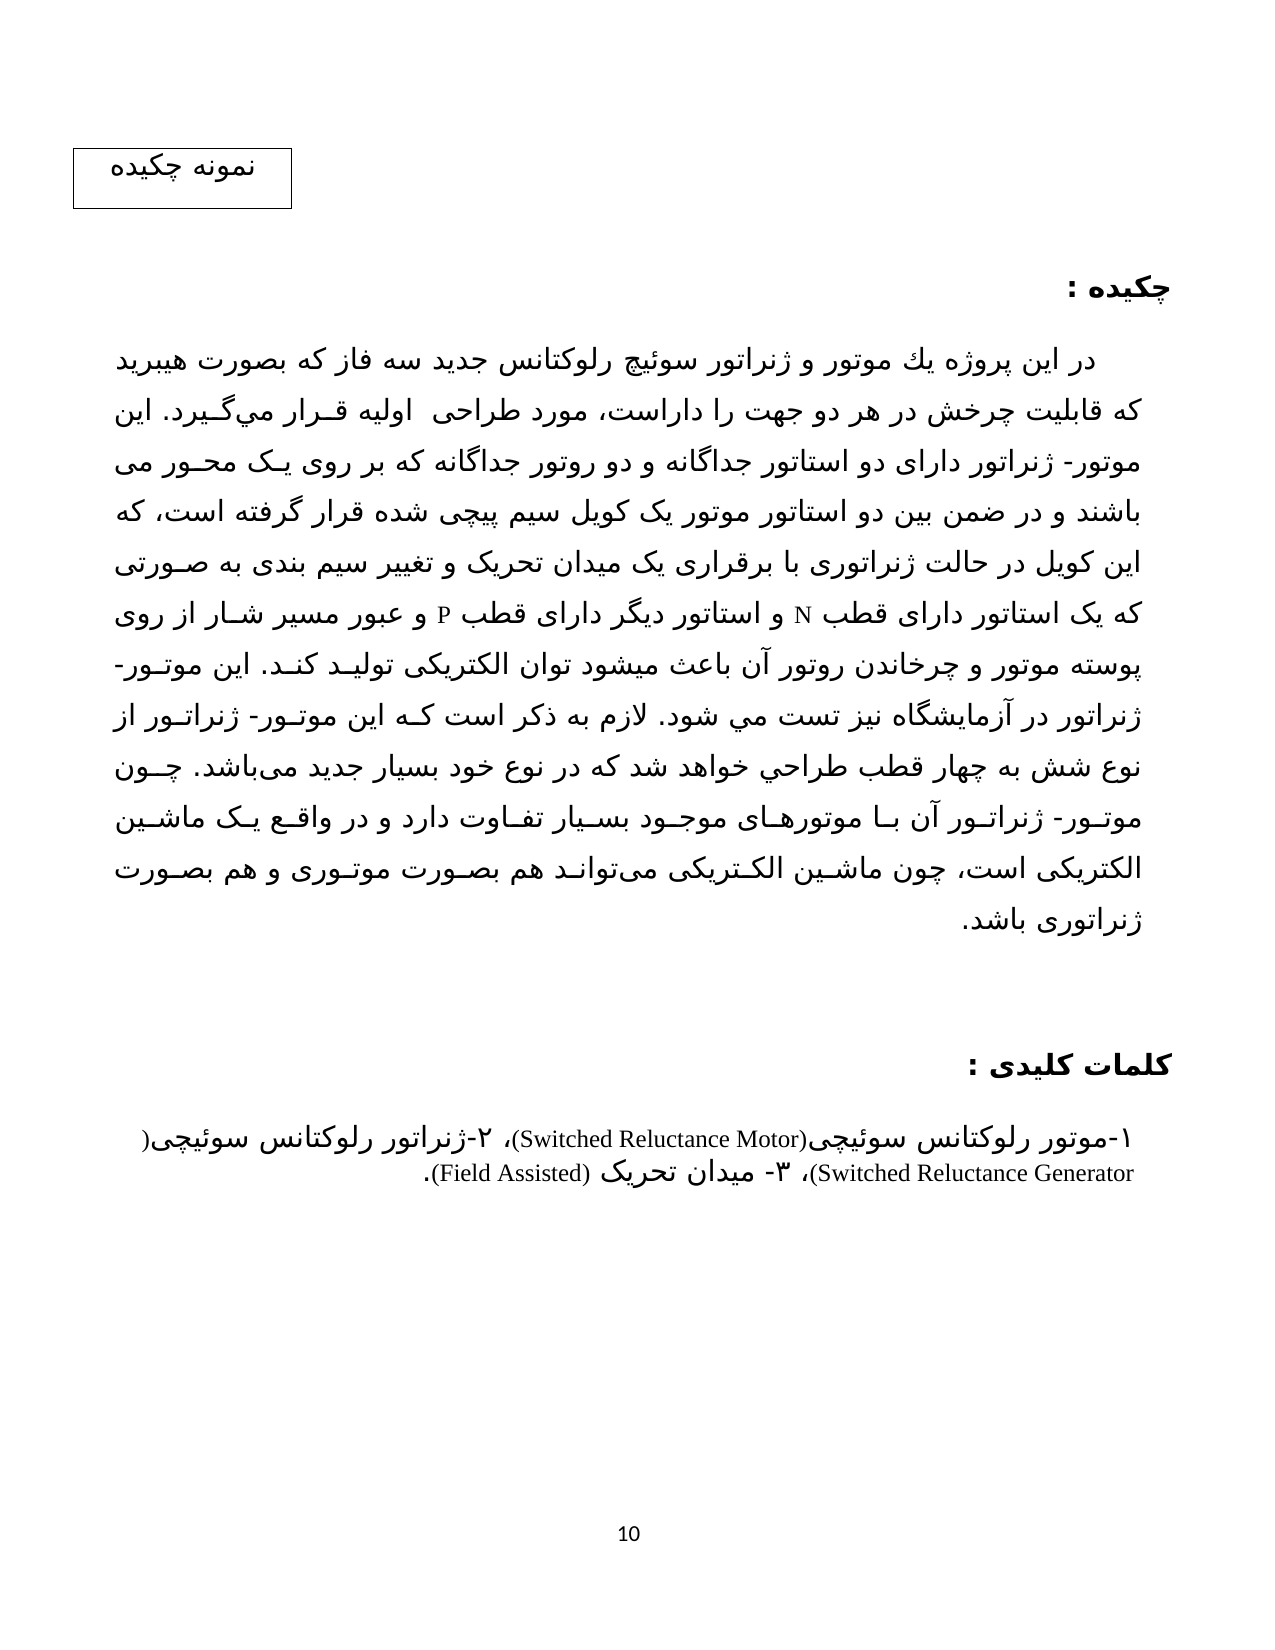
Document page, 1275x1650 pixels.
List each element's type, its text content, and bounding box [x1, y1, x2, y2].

text چکیده : [114, 270, 1172, 304]
text کلمات کلیدی : [114, 1048, 1172, 1082]
text ۱-موتور رلوکتانس سوئیچی(Switched Reluctance Motor)، ۲-‌ژنراتور رلوکتانس سوئیچی(Switched Reluctance Generator)، ۳- میدان تحریک (Field Assisted). [84, 1120, 1134, 1188]
text در اين پروژه يك موتور و ژنراتور سوئيچ ‌رلوكتانس جدید سه فاز که بصورت هیبرید که قابليت چرخش در هر دو جهت را داراست، مورد طراحی اوليه قرار مي‌گيرد. این موتور- ژنراتور دارای دو استاتور جداگانه و دو روتور جداگانه که بر روی یک محور می باشند و در ضمن بین دو استاتور موتور یک کویل سیم پیچی شده قرار گرفته است، که این کویل در حالت ژنراتوری با برقراری یک میدان تحریک و تغییر سیم بندی به صورتی که یک استاتور دارای قطب N و استاتور دیگر دارای قطب P و عبور مسیر شار از روی پوسته موتور و چرخاندن روتور آن باعث میشود توان الکتریکی تولید کند. اين موتور- ژنراتور در آزمايشگاه نيز تست مي شود. لازم به ذکر است که این موتور- ژنراتور از نوع شش به چهار قطب طراحي خواهد شد که در نوع خود بسيار جديد می‌باشد. چون موتور- ژنراتور آن با موتورهای موجود بسيار تفاوت دارد و در واقع یک ماشین الکتریکی است، چون ماشین الکتریکی می‌تواند هم بصورت موتوری و هم بصورت ژنراتوری باشد. [114, 342, 1142, 936]
table_header نمونه چکیده [74, 149, 291, 207]
